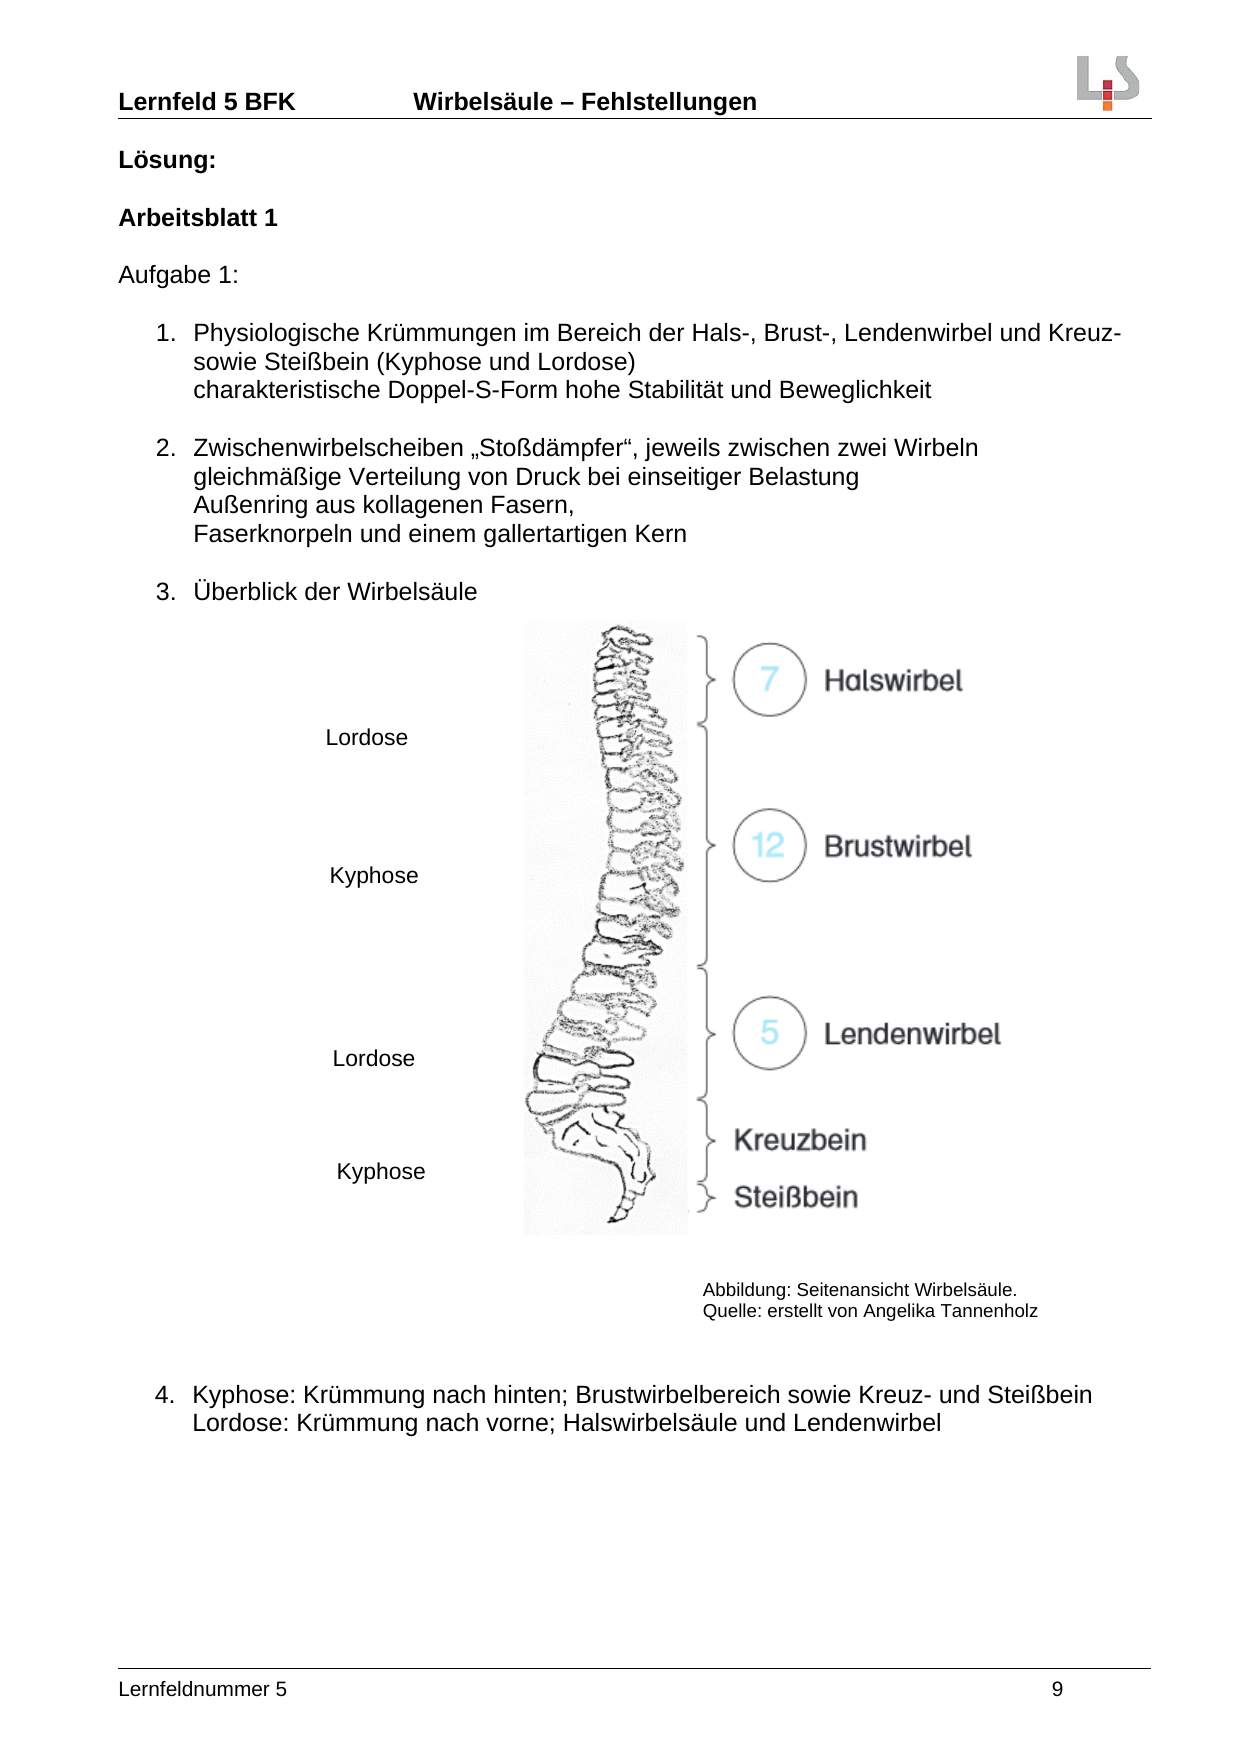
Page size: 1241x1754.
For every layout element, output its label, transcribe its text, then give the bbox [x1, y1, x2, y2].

list Kyphose: Krümmung nach hinten; Brustwirbelbereich sowie Kreuz- und Steißbein [154, 1379, 1152, 1408]
list gleichmäßige Verteilung von Druck bei einseitiger Belastung [193, 462, 1152, 490]
list charakteristische Doppel-S-Form hohe Stabilität und Beweglichkeit [193, 375, 1152, 404]
list Zwischenwirbelscheiben „Stoßdämpfer“, jeweils zwischen zwei Wirbeln [156, 433, 1152, 462]
picture [1076, 52, 1140, 111]
list Faserknorpeln und einem gallertartigen Kern [193, 519, 1152, 548]
text Arbeitsblatt 1 [118, 203, 1152, 232]
picture [524, 620, 1024, 1235]
list Physiologische Krümmungen im Bereich der Hals-, Brust-, Lendenwirbel und Kreuz- sowie Steißbein (Kyphose und Lordose) [156, 318, 1152, 375]
text Lösung: [118, 145, 1152, 174]
text Aufgabe 1: [118, 260, 1152, 289]
list Außenring aus kollagenen Fasern, [193, 490, 1152, 519]
list Überblick der Wirbelsäule [156, 577, 1152, 605]
text Lordose: Krümmung nach vorne; Halswirbelsäule und Lendenwirbel [192, 1408, 1152, 1437]
